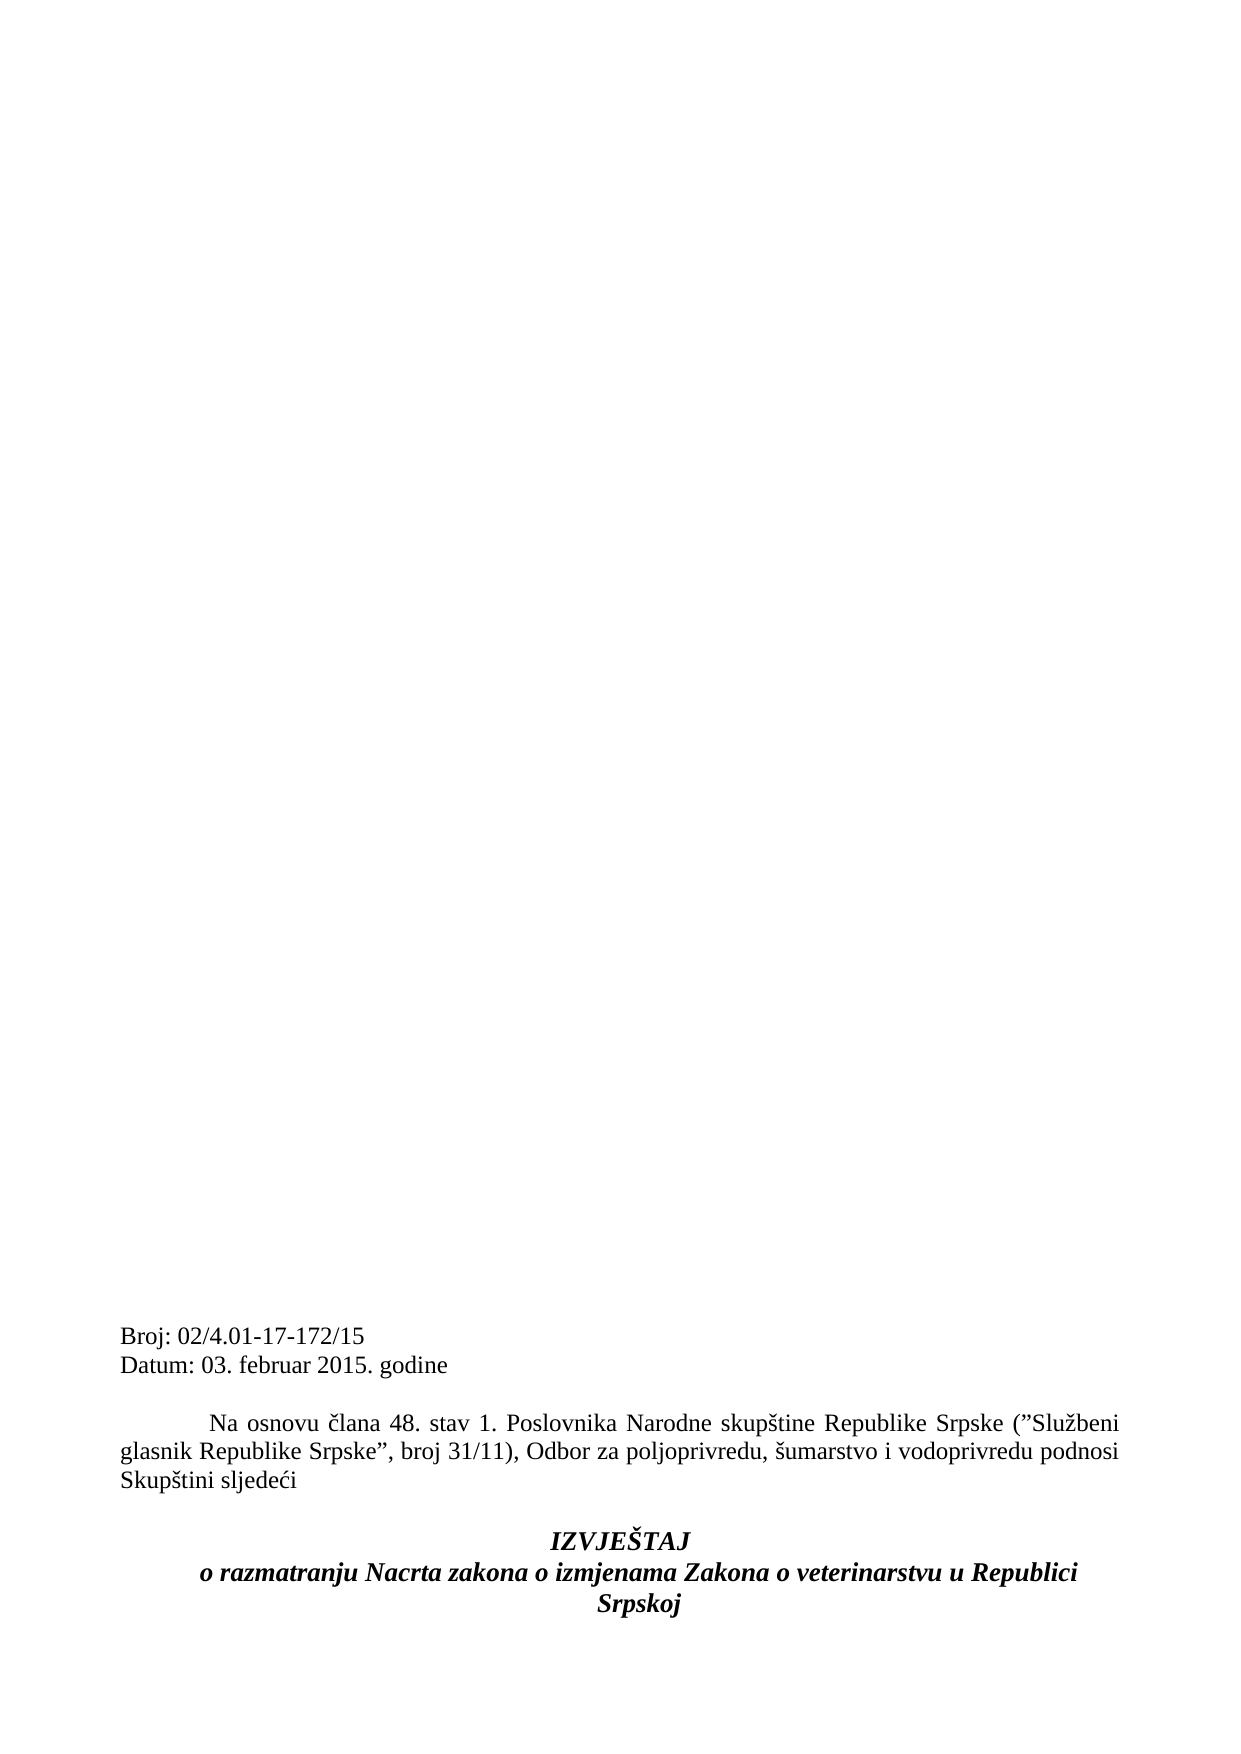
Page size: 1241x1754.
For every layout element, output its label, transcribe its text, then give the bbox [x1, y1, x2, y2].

text Datum: 03. februar 2015. godine [120, 1350, 1120, 1379]
subtitle Broj: 02/4.01-17-172/15 [120, 1321, 1120, 1350]
text Na osnovu člana 48. stav 1. Poslovnika Narodne skupštine Republike Srpske (”Službeni glasnik Republike Srpske”, broj 31/11), Odbor za poljoprivredu, šumarstvo i vodoprivredu podnosi Skupštini sljedeći [120, 1408, 1120, 1494]
subtitle IZVJEŠTAJ [120, 1525, 1120, 1556]
text o razmatranju Nacrta zakona o izmjenama Zakona o veterinarstvu u Republici Srpskoj [157, 1556, 1120, 1618]
